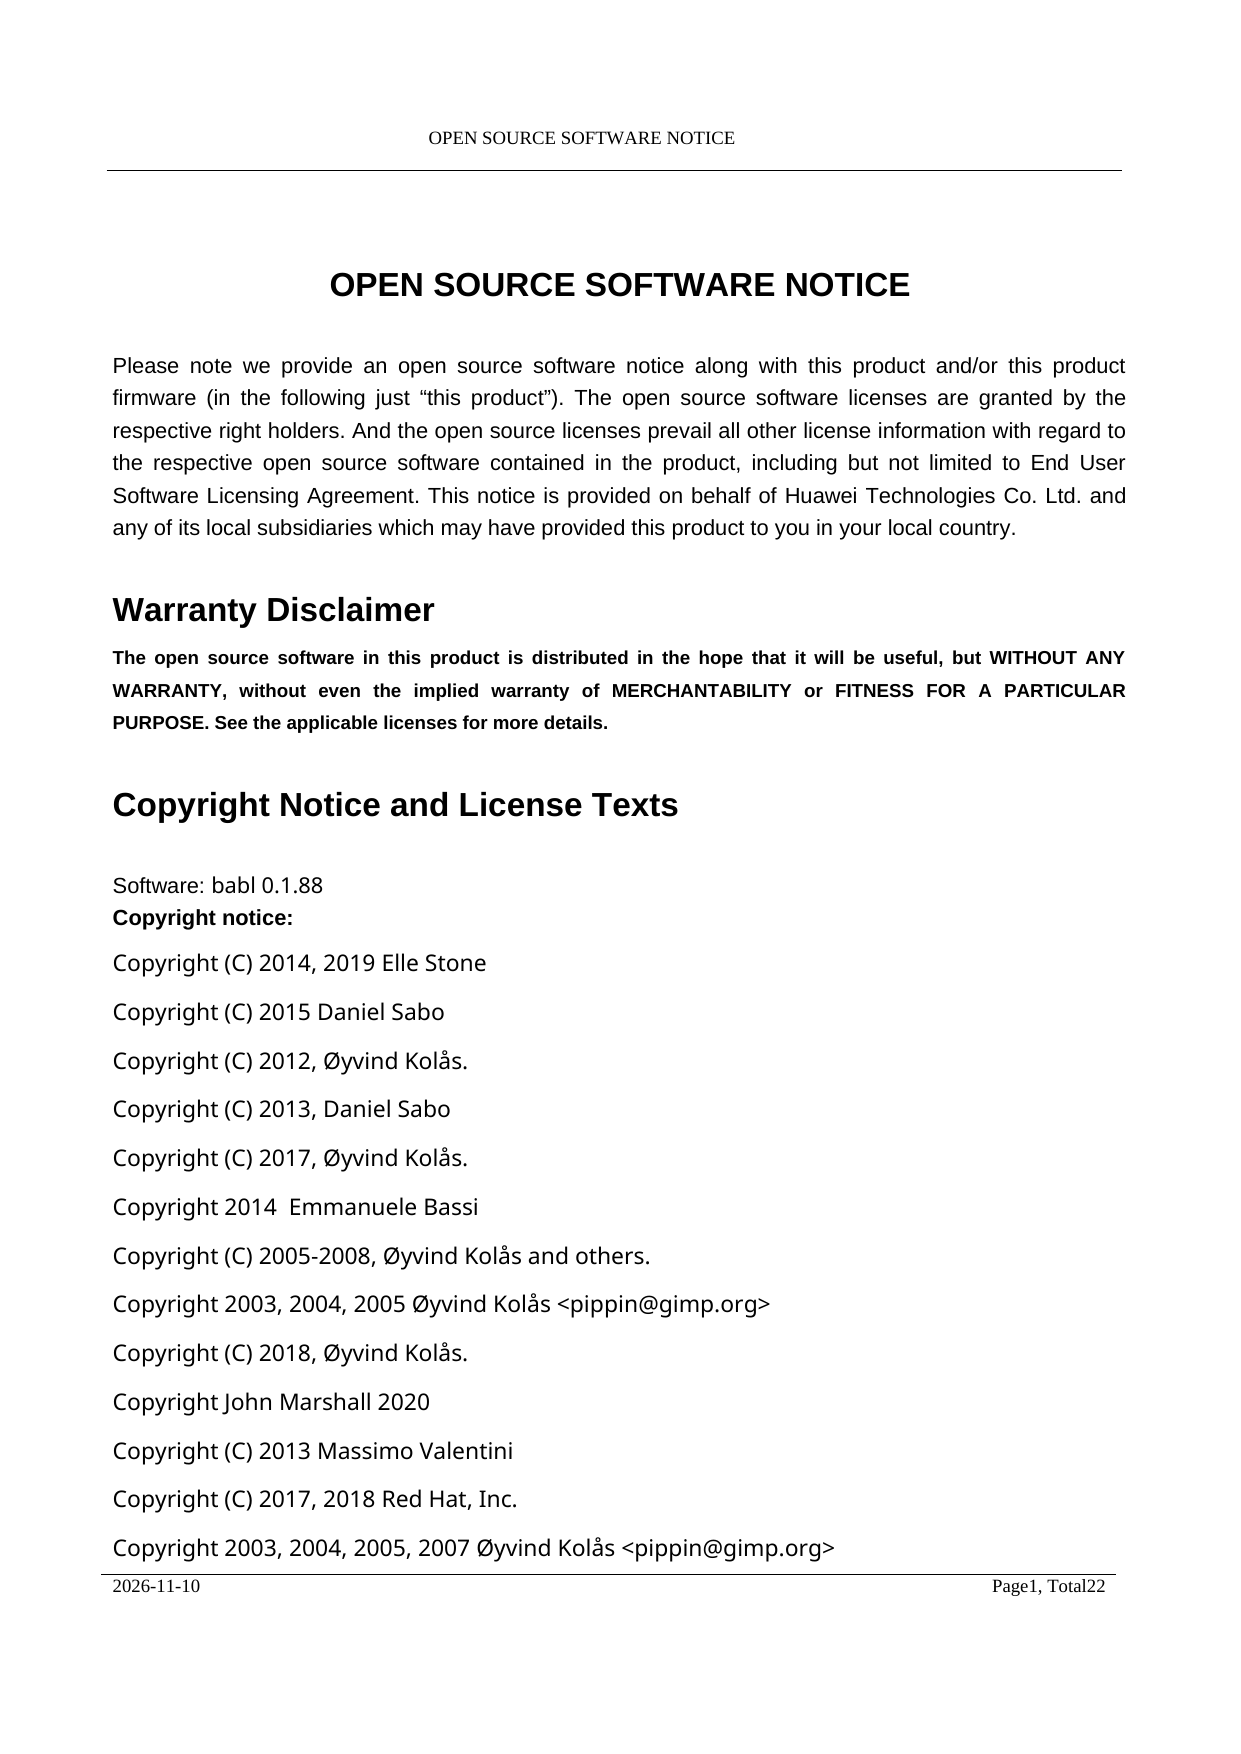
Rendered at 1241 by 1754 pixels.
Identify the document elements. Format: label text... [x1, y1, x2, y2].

text OPEN SOURCE SOFTWARE NOTICE [112, 251, 1128, 316]
text Software: babl 0.1.88 [112, 869, 1128, 901]
text Copyright notice: [112, 901, 1128, 934]
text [112, 947, 1128, 1564]
text The open source software in this product is distributed in the hope that it will be useful, but WITHOUT ANY WARRANTY, without even the implied warranty of MERCHANTABILITY or FITNESS FOR A PARTICULAR PURPOSE. See the applicable licenses for more details. [112, 641, 1128, 739]
text Copyright Notice and License Texts [112, 771, 1128, 836]
text Please note we provide an open source software notice along with this product and/or this product firmware (in the following just “this product”). The open source software licenses are granted by the respective right holders. And the open source licenses prevail all other license information with regard to the respective open source software contained in the product, including but not limited to End User Software Licensing Agreement. This notice is provided on behalf of Huawei Technologies Co. Ltd. and any of its local subsidiaries which may have provided this product to you in your local country. [112, 349, 1128, 544]
text Warranty Disclaimer [112, 576, 1128, 641]
